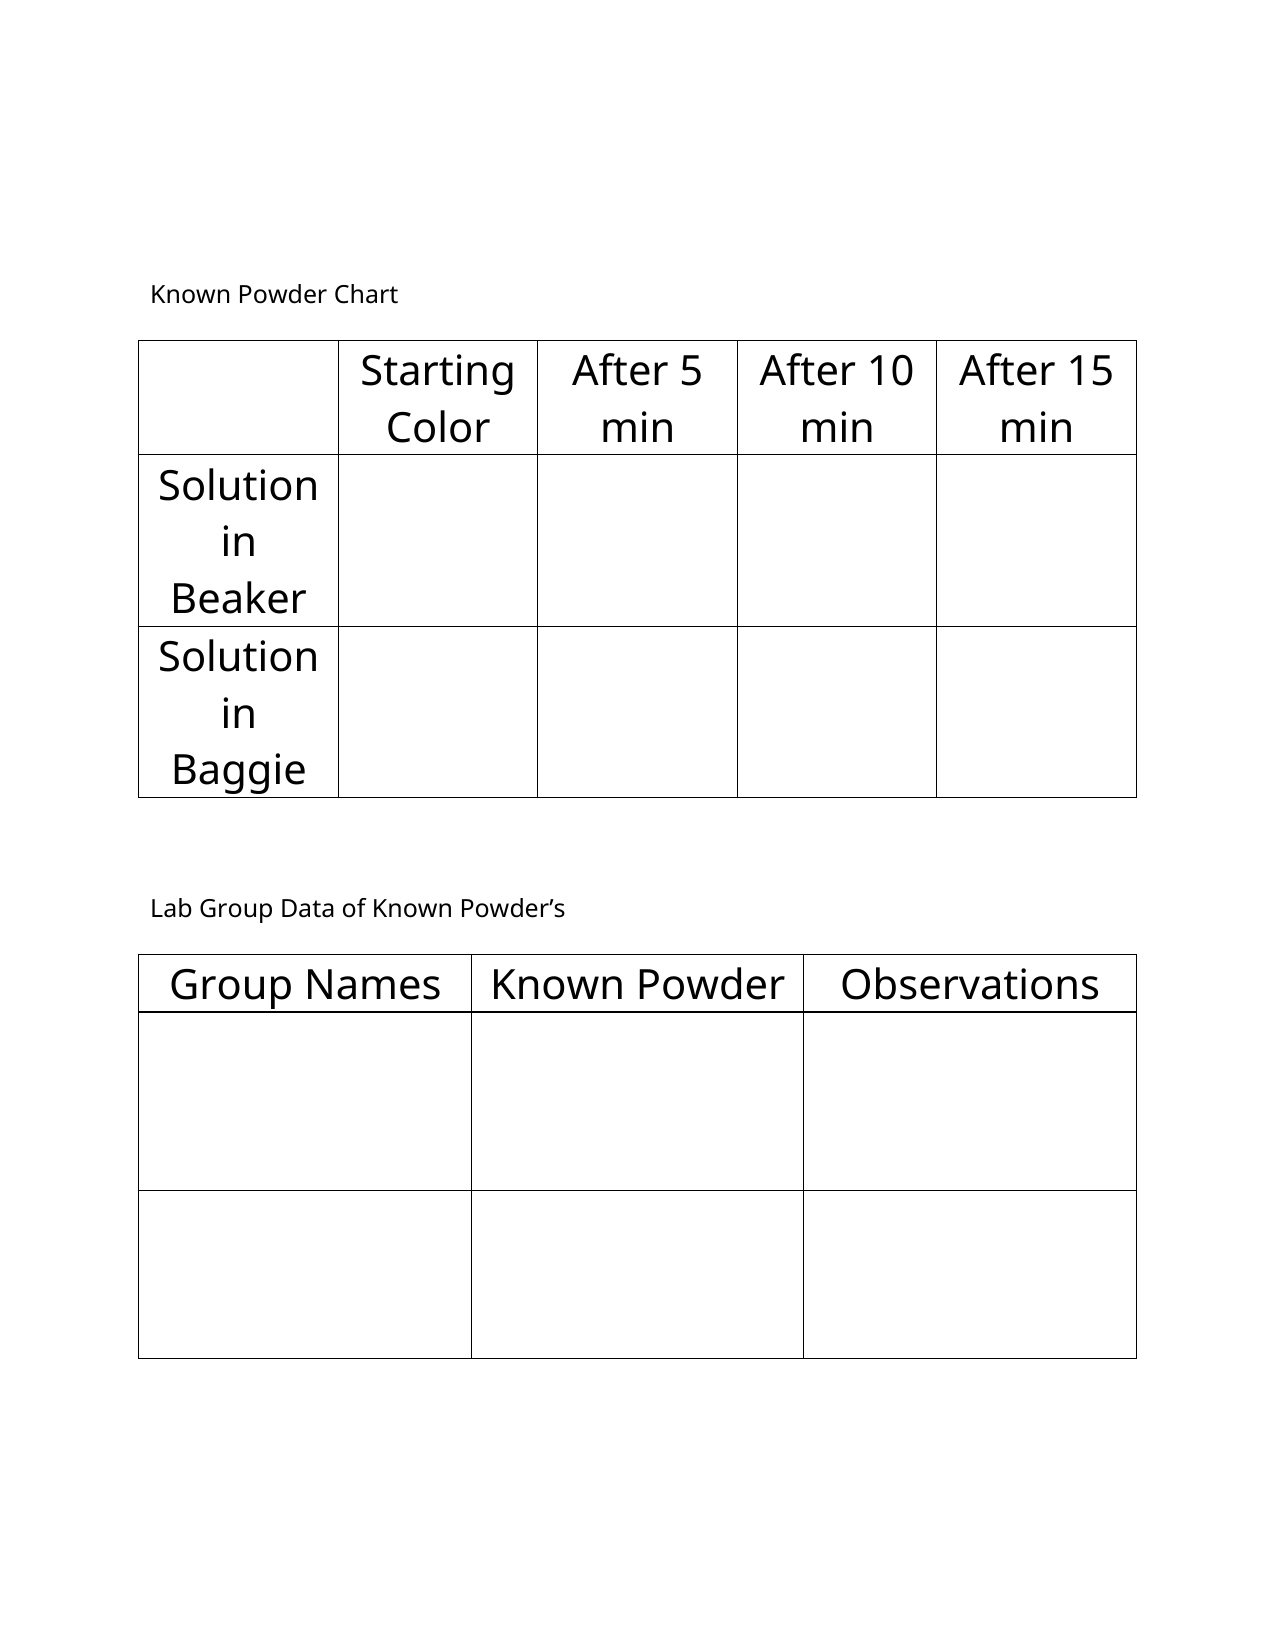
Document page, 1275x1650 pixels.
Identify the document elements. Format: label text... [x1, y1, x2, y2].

table_cell [937, 627, 1136, 797]
table_header Starting Color [339, 341, 537, 454]
table_cell [139, 1013, 471, 1190]
table_cell [804, 1013, 1136, 1190]
table_cell [339, 455, 537, 626]
table_cell [738, 455, 936, 626]
table_cell Solution in Baggie [139, 627, 338, 797]
table_header [139, 341, 338, 454]
table_header Observations [804, 955, 1136, 1011]
table_header After 15 min [937, 341, 1136, 454]
text Lab Group Data of Known Powder’s [150, 890, 1125, 924]
table_cell [339, 627, 537, 797]
table_header After 10 min [738, 341, 936, 454]
table_cell [937, 455, 1136, 626]
table_cell [538, 455, 737, 626]
table_cell Solution in Beaker [139, 455, 338, 626]
table_cell [538, 627, 737, 797]
table_cell [804, 1191, 1136, 1358]
table_cell [472, 1191, 803, 1358]
table_cell [472, 1013, 803, 1190]
table_header Group Names [139, 955, 471, 1011]
text Known Powder Chart [150, 276, 1125, 311]
table_cell [139, 1191, 471, 1358]
table_header Known Powder [472, 955, 803, 1011]
table_cell [738, 627, 936, 797]
table_header After 5 min [538, 341, 737, 454]
